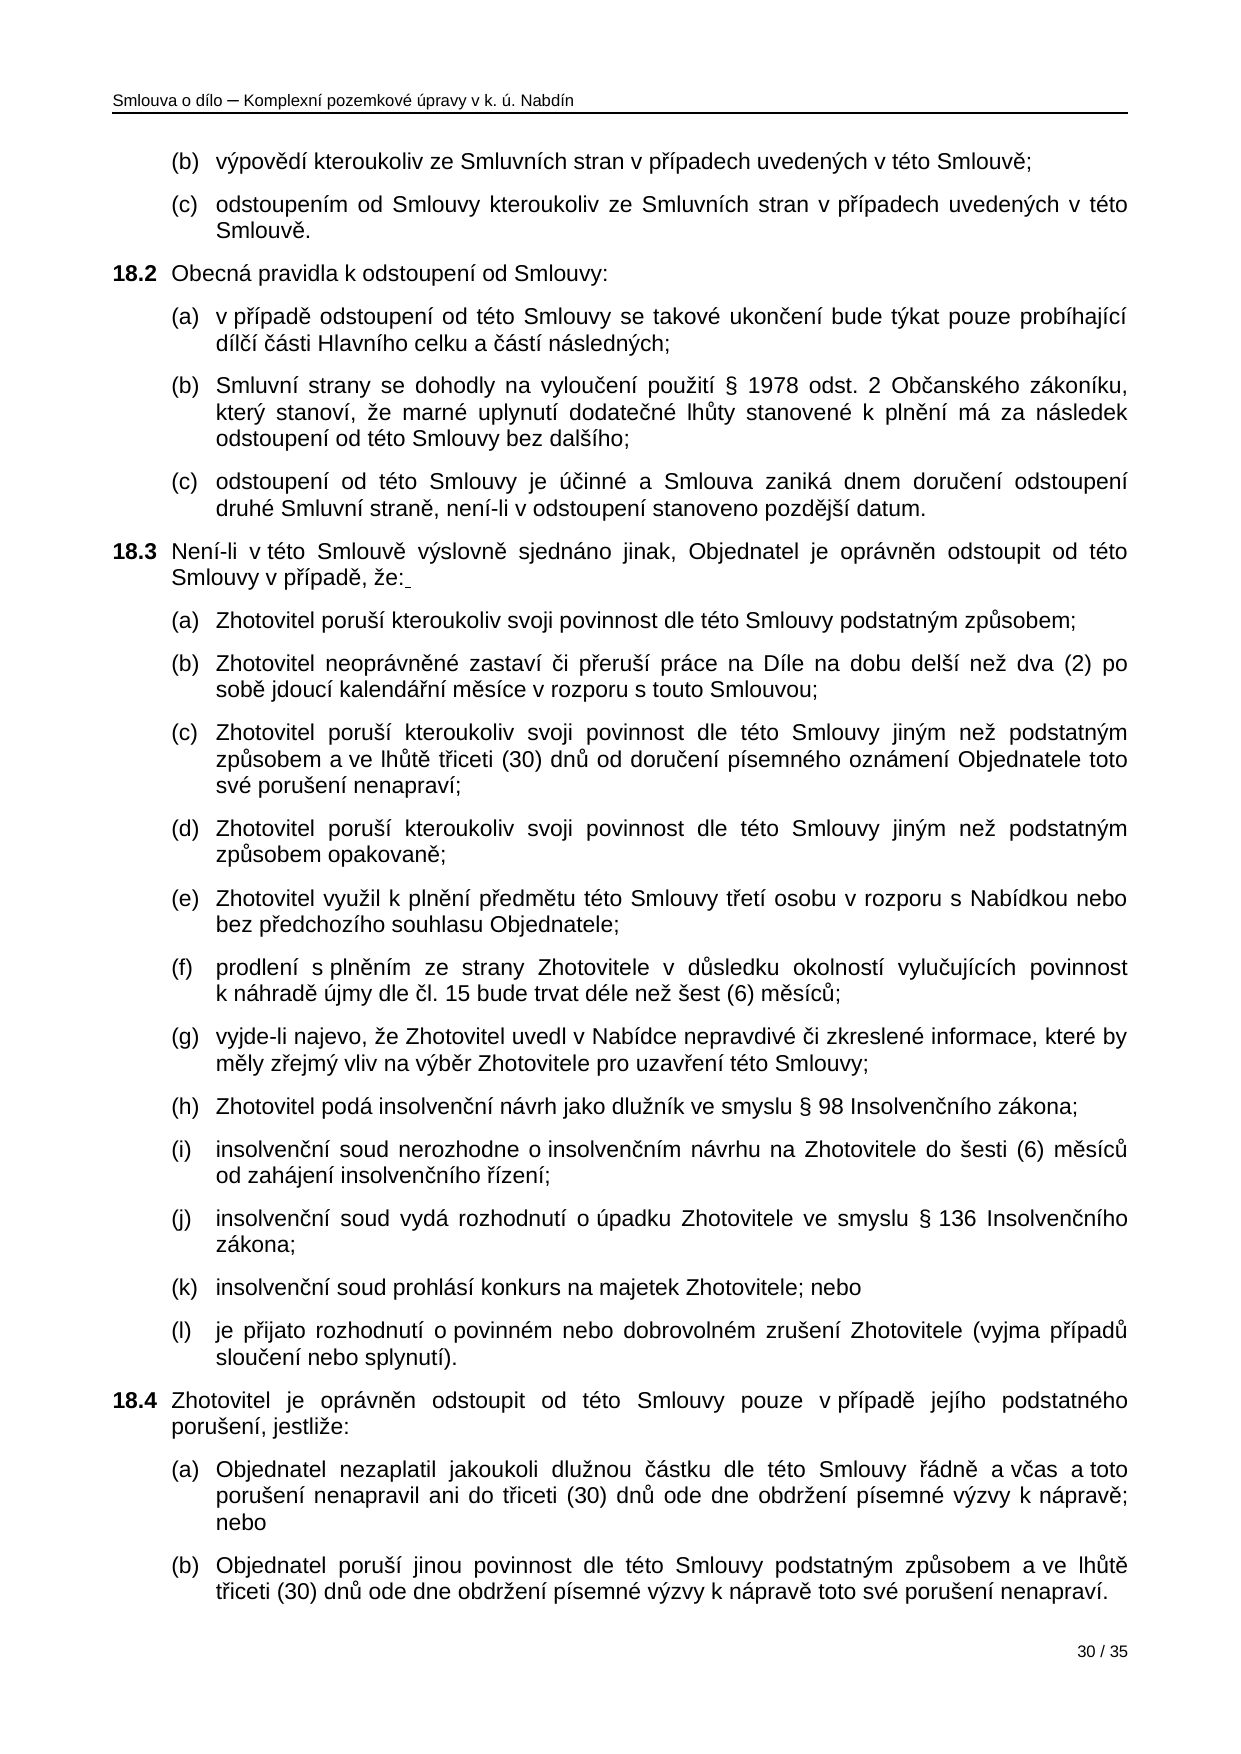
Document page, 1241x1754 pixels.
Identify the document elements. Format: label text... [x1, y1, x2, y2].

list Zhotovitel poruší kteroukoliv svoji povinnost dle této Smlouvy podstatným způsobem; [171, 607, 1128, 633]
text odstoupení od této Smlouvy je účinné a Smlouva zaniká dnem doručení odstoupení druhé Smluvní straně, není-li v odstoupení stanoveno pozdější datum. [171, 468, 1128, 521]
text Obecná pravidla k odstoupení od Smlouvy: [112, 260, 1128, 286]
text insolvenční soud prohlásí konkurs na majetek Zhotovitele; nebo [171, 1274, 1128, 1301]
text Není-li v této Smlouvě výslovně sjednáno jinak, Objednatel je oprávněn odstoupit od této Smlouvy v případě, že: [112, 538, 1128, 590]
text insolvenční soud nerozhodne o insolvenčním návrhu na Zhotovitele do šesti (6) měsíců od zahájení insolvenčního řízení; [171, 1136, 1128, 1188]
list Objednatel nezaplatil jakoukoli dlužnou částku dle této Smlouvy řádně a včas a toto porušení nenapravil ani do třiceti (30) dnů ode dne obdržení písemné výzvy k nápravě; nebo [171, 1456, 1128, 1535]
text Zhotovitel využil k plnění předmětu této Smlouvy třetí osobu v rozporu s Nabídkou nebo bez předchozího souhlasu Objednatele; [171, 884, 1128, 937]
text je přijato rozhodnutí o povinném nebo dobrovolném zrušení Zhotovitele (vyjma případů sloučení nebo splynutí). [171, 1317, 1128, 1370]
text Objednatel poruší jinou povinnost dle této Smlouvy podstatným způsobem a ve lhůtě třiceti (30) dnů ode dne obdržení písemné výzvy k nápravě toto své porušení nenapraví. [171, 1552, 1128, 1604]
text odstoupením od Smlouvy kteroukoliv ze Smluvních stran v případech uvedených v této Smlouvě. [171, 191, 1128, 243]
text Zhotovitel je oprávněn odstoupit od této Smlouvy pouze v případě jejího podstatného porušení, jestliže: [112, 1387, 1128, 1439]
text výpovědí kteroukoliv ze Smluvních stran v případech uvedených v této Smlouvě; [171, 148, 1128, 174]
text prodlení s plněním ze strany Zhotovitele v důsledku okolností vylučujících povinnost k náhradě újmy dle čl. 15 bude trvat déle než šest (6) měsíců; [171, 954, 1128, 1007]
list Zhotovitel neoprávněné zastaví či přeruší práce na Díle na dobu delší než dva (2) po sobě jdoucí kalendářní měsíce v rozporu s touto Smlouvou; [171, 650, 1128, 703]
text vyjde-li najevo, že Zhotovitel uvedl v Nabídce nepravdivé či zkreslené informace, které by měly zřejmý vliv na výběr Zhotovitele pro uzavření této Smlouvy; [171, 1023, 1128, 1076]
text insolvenční soud vydá rozhodnutí o úpadku Zhotovitele ve smyslu § 136 Insolvenčního zákona; [171, 1205, 1128, 1258]
text Zhotovitel poruší kteroukoliv svoji povinnost dle této Smlouvy jiným než podstatným způsobem opakovaně; [171, 815, 1128, 868]
text Zhotovitel poruší kteroukoliv svoji povinnost dle této Smlouvy jiným než podstatným způsobem a ve lhůtě třiceti (30) dnů od doručení písemného oznámení Objednatele toto své porušení nenapraví; [171, 719, 1128, 798]
list v případě odstoupení od této Smlouvy se takové ukončení bude týkat pouze probíhající dílčí části Hlavního celku a částí následných; [171, 303, 1128, 356]
text Zhotovitel podá insolvenční návrh jako dlužník ve smyslu § 98 Insolvenčního zákona; [171, 1093, 1128, 1119]
text Smluvní strany se dohodly na vyloučení použití § 1978 odst. 2 Občanského zákoníku, který stanoví, že marné uplynutí dodatečné lhůty stanovené k plnění má za následek odstoupení od této Smlouvy bez dalšího; [171, 372, 1128, 452]
